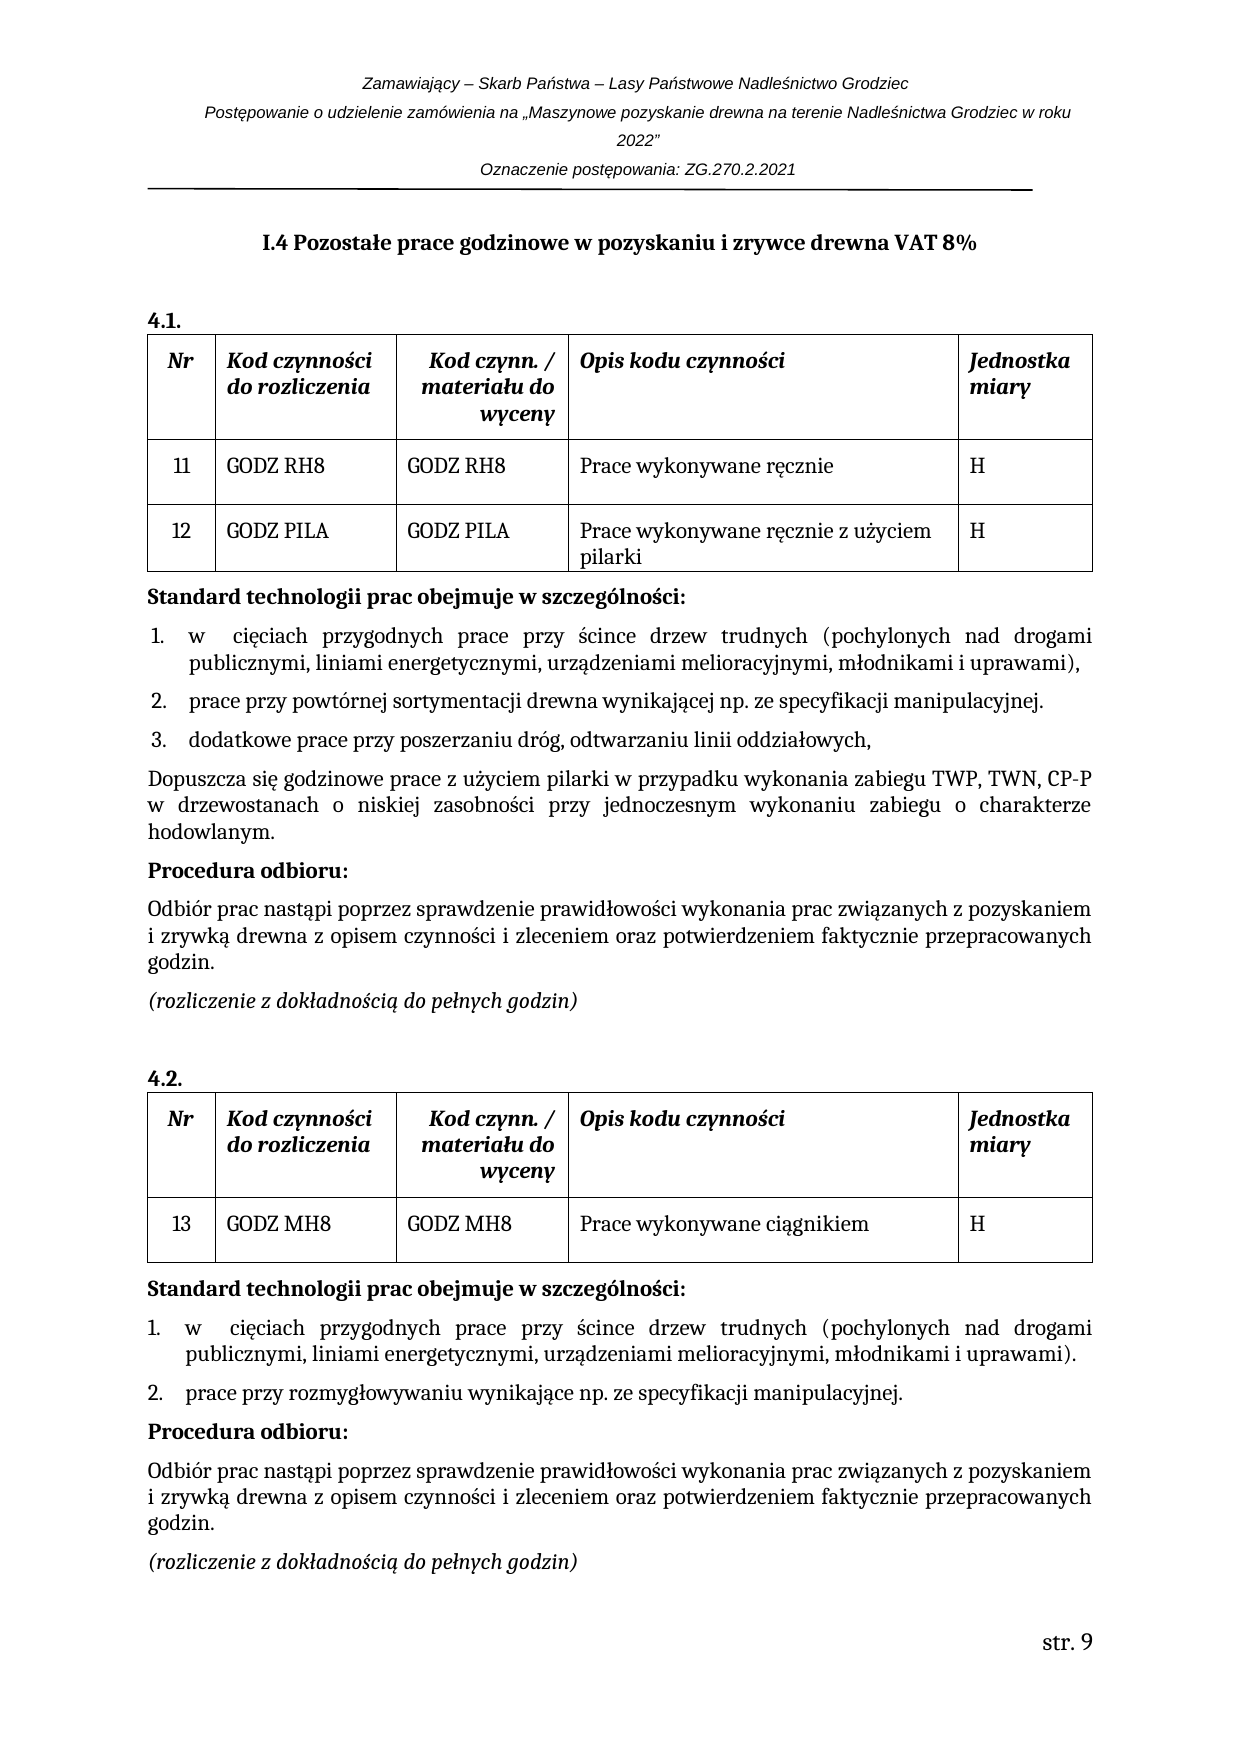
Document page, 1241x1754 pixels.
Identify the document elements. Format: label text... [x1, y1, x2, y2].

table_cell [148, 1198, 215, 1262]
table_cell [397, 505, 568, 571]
list w cięciach przygodnych prace przy ścince drzew trudnych (pochylonych nad drogami publicznymi, liniami energetycznymi, urządzeniami melioracyjnymi, młodnikami i uprawami), [151, 623, 1093, 676]
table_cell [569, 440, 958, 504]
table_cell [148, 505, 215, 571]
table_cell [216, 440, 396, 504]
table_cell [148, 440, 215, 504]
text Dopuszcza się godzinowe prace z użyciem pilarki w przypadku wykonania zabiegu TWP, TWN, CP-P w drzewostanach o niskiej zasobności przy jednoczesnym wykonaniu zabiegu o charakterze hodowlanym. [148, 766, 1093, 845]
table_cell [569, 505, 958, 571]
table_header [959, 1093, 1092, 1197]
text 4.1. [148, 308, 1093, 334]
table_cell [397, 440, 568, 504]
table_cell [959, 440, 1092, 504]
text Procedura odbioru: [148, 857, 1093, 884]
text Procedura odbioru: [148, 1418, 1093, 1445]
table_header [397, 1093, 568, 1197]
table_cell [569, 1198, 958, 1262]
text 4.2. [148, 1066, 1093, 1092]
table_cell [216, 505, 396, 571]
text Odbiór prac nastąpi poprzez sprawdzenie prawidłowości wykonania prac związanych z pozyskaniem i zrywką drewna z opisem czynności i zleceniem oraz potwierdzeniem faktycznie przepracowanych godzin. [148, 1457, 1093, 1536]
text I.4 Pozostałe prace godzinowe w pozyskaniu i zrywce drewna VAT 8% [148, 230, 1093, 256]
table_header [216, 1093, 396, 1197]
list dodatkowe prace przy poszerzaniu dróg, odtwarzaniu linii oddziałowych, [151, 727, 1093, 753]
list prace przy powtórnej sortymentacji drewna wynikającej np. ze specyfikacji manipulacyjnej. [151, 688, 1093, 714]
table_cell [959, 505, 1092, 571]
text Odbiór prac nastąpi poprzez sprawdzenie prawidłowości wykonania prac związanych z pozyskaniem i zrywką drewna z opisem czynności i zleceniem oraz potwierdzeniem faktycznie przepracowanych godzin. [148, 896, 1093, 975]
text Standard technologii prac obejmuje w szczególności: [148, 1276, 1093, 1302]
list w cięciach przygodnych prace przy ścince drzew trudnych (pochylonych nad drogami publicznymi, liniami energetycznymi, urządzeniami melioracyjnymi, młodnikami i uprawami). [148, 1314, 1093, 1367]
text (rozliczenie z dokładnością do pełnych godzin) [148, 1549, 1093, 1575]
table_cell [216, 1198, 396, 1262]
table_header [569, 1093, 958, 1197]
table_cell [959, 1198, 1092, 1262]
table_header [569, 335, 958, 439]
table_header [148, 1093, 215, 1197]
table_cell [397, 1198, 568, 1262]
text (rozliczenie z dokładnością do pełnych godzin) [148, 988, 1093, 1014]
text Standard technologii prac obejmuje w szczególności: [148, 584, 1093, 610]
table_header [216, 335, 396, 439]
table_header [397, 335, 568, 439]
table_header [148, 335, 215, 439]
list prace przy rozmygłowywaniu wynikające np. ze specyfikacji manipulacyjnej. [148, 1380, 1093, 1406]
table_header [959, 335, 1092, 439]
